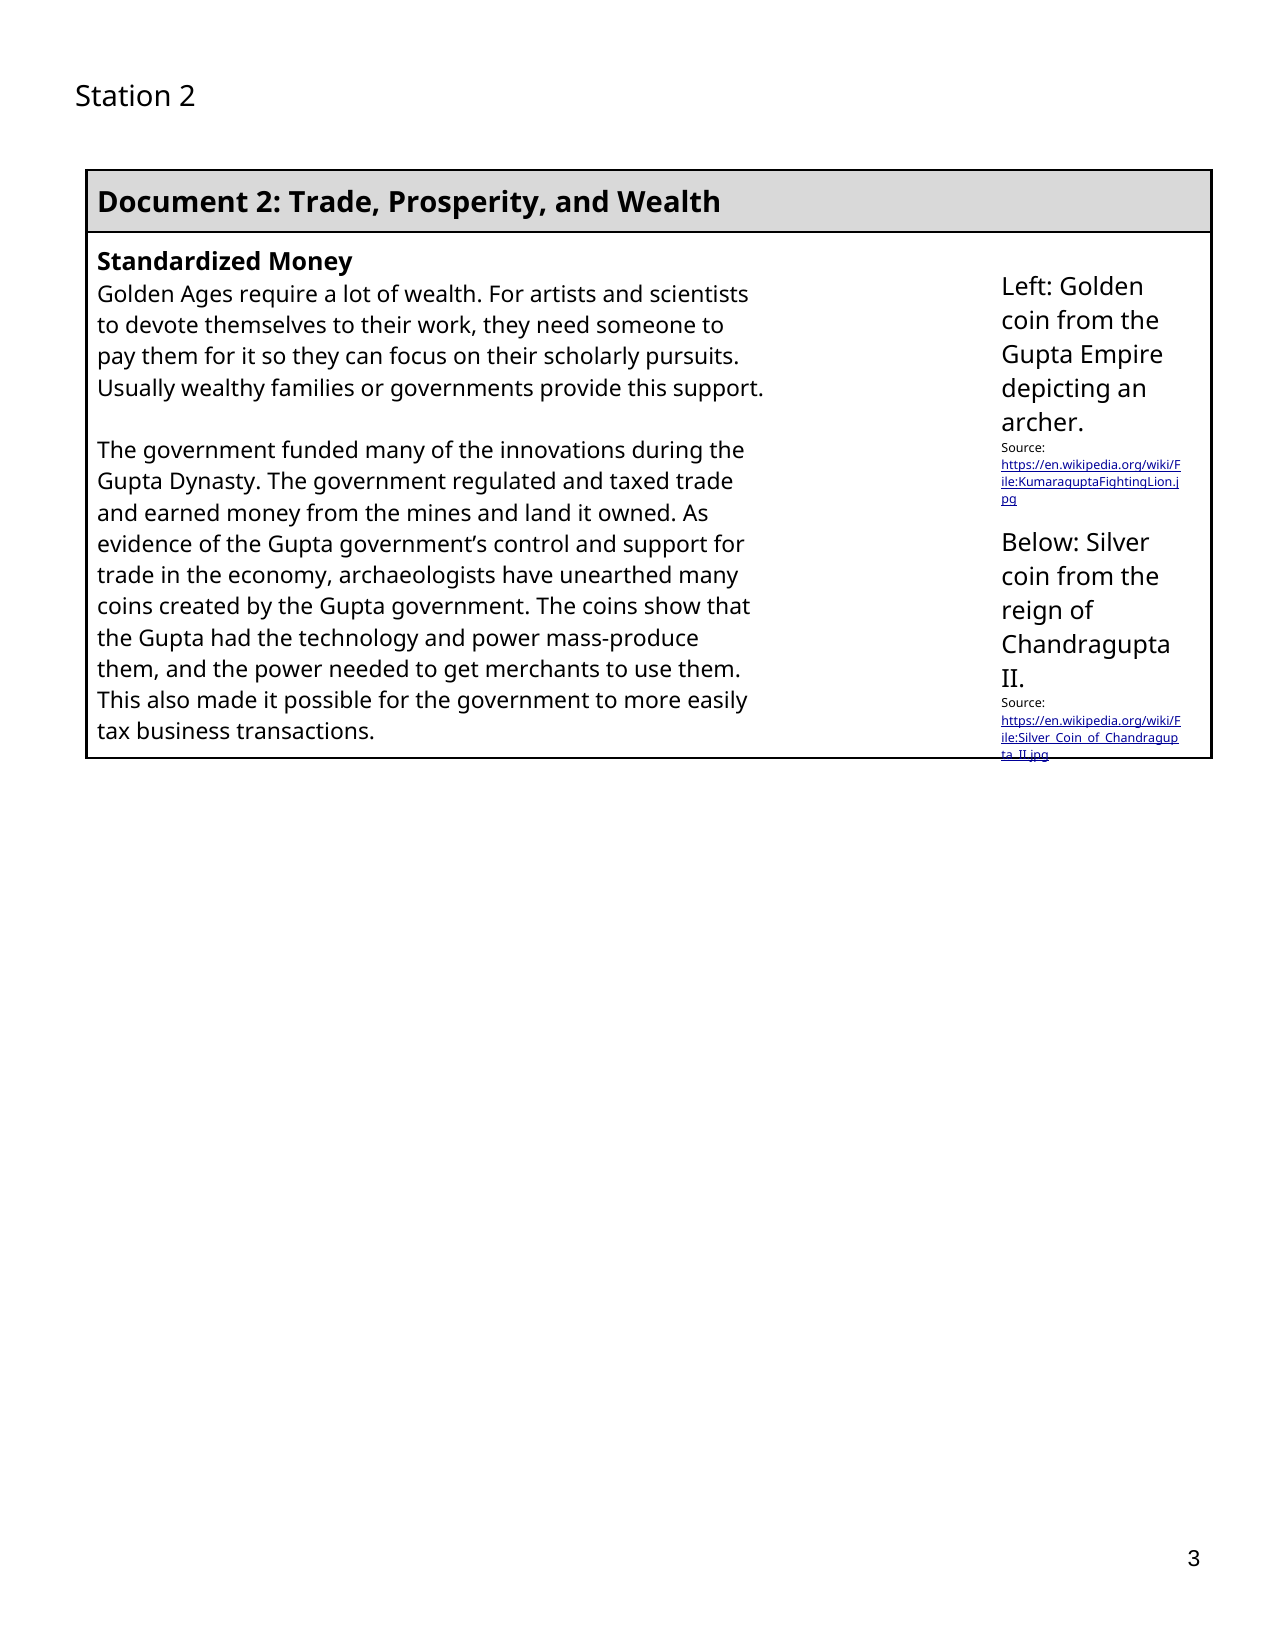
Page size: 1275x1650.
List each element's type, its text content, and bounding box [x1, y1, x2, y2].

text Station 2 [75, 75, 1200, 115]
table_header Document 2: Trade, Prosperity, and Wealth [88, 171, 1210, 231]
table_cell Standardized Money Golden Ages require a lot of wealth. For artists and scientists to devote themselves to their work, they need someone to pay them for it so they can focus on their scholarly pursuits. Usually wealthy families or governments provide this support. The government funded many of the innovations during the Gupta Dynasty. The government regulated and taxed trade and earned money from the mines and land it owned. As evidence of the Gupta government’s control and support for trade in the economy, archaeologists have unearthed many coins created by the Gupta government. The coins show that the Gupta had the technology and power mass-produce them, and the power needed to get merchants to use them. This also made it possible for the government to more easily tax business transactions. [88, 233, 1210, 757]
